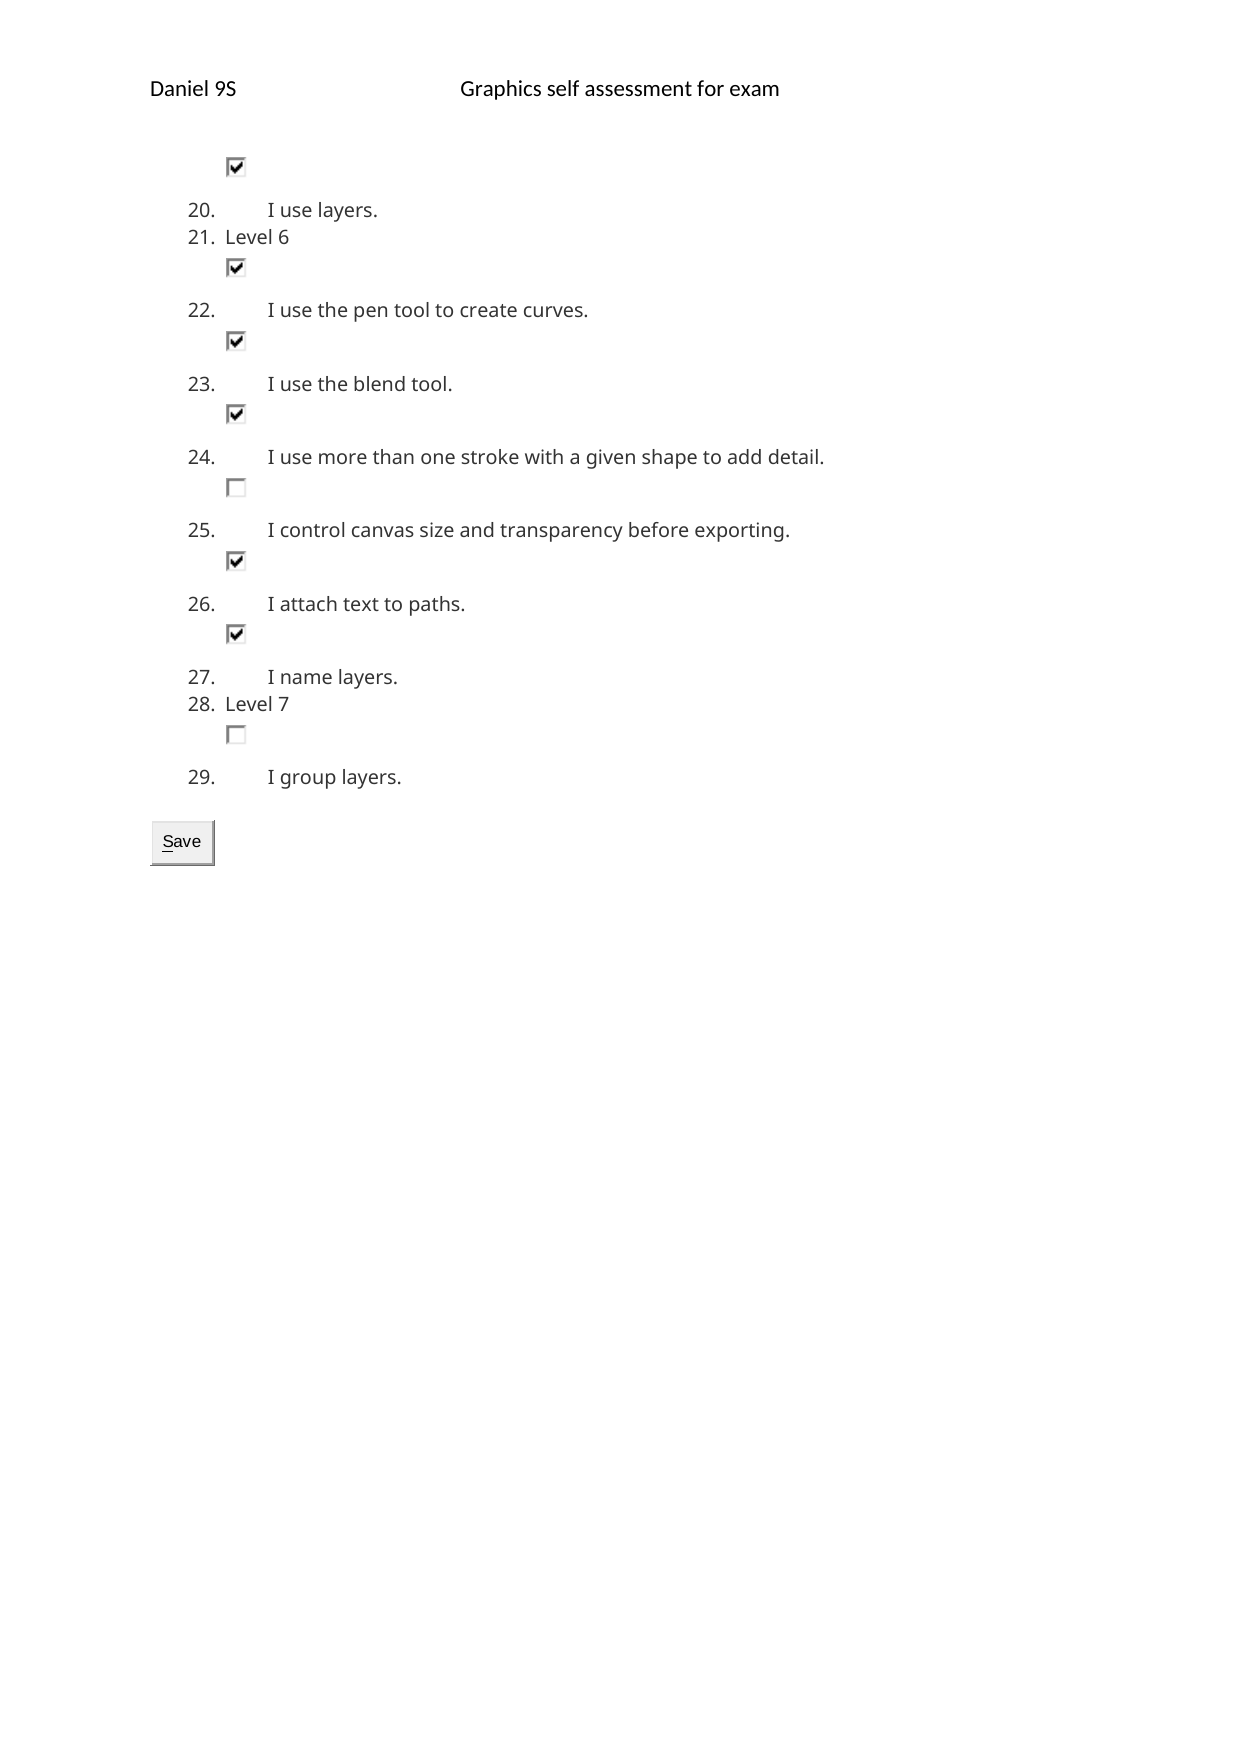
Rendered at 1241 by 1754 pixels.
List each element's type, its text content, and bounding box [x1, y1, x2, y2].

list I use the blend tool. [188, 324, 1090, 397]
list I control canvas size and transparency before exporting. [188, 470, 1090, 544]
list I name layers. [188, 617, 1090, 690]
list I use layers. [188, 150, 1090, 223]
list I attach text to paths. [188, 544, 1090, 617]
list I group layers. [188, 717, 1090, 791]
list I use more than one stroke with a given shape to add detail. [188, 397, 1090, 470]
list I use the pen tool to create curves. [188, 250, 1090, 324]
list Level 7 [188, 690, 1090, 717]
list Level 6 [188, 223, 1090, 250]
